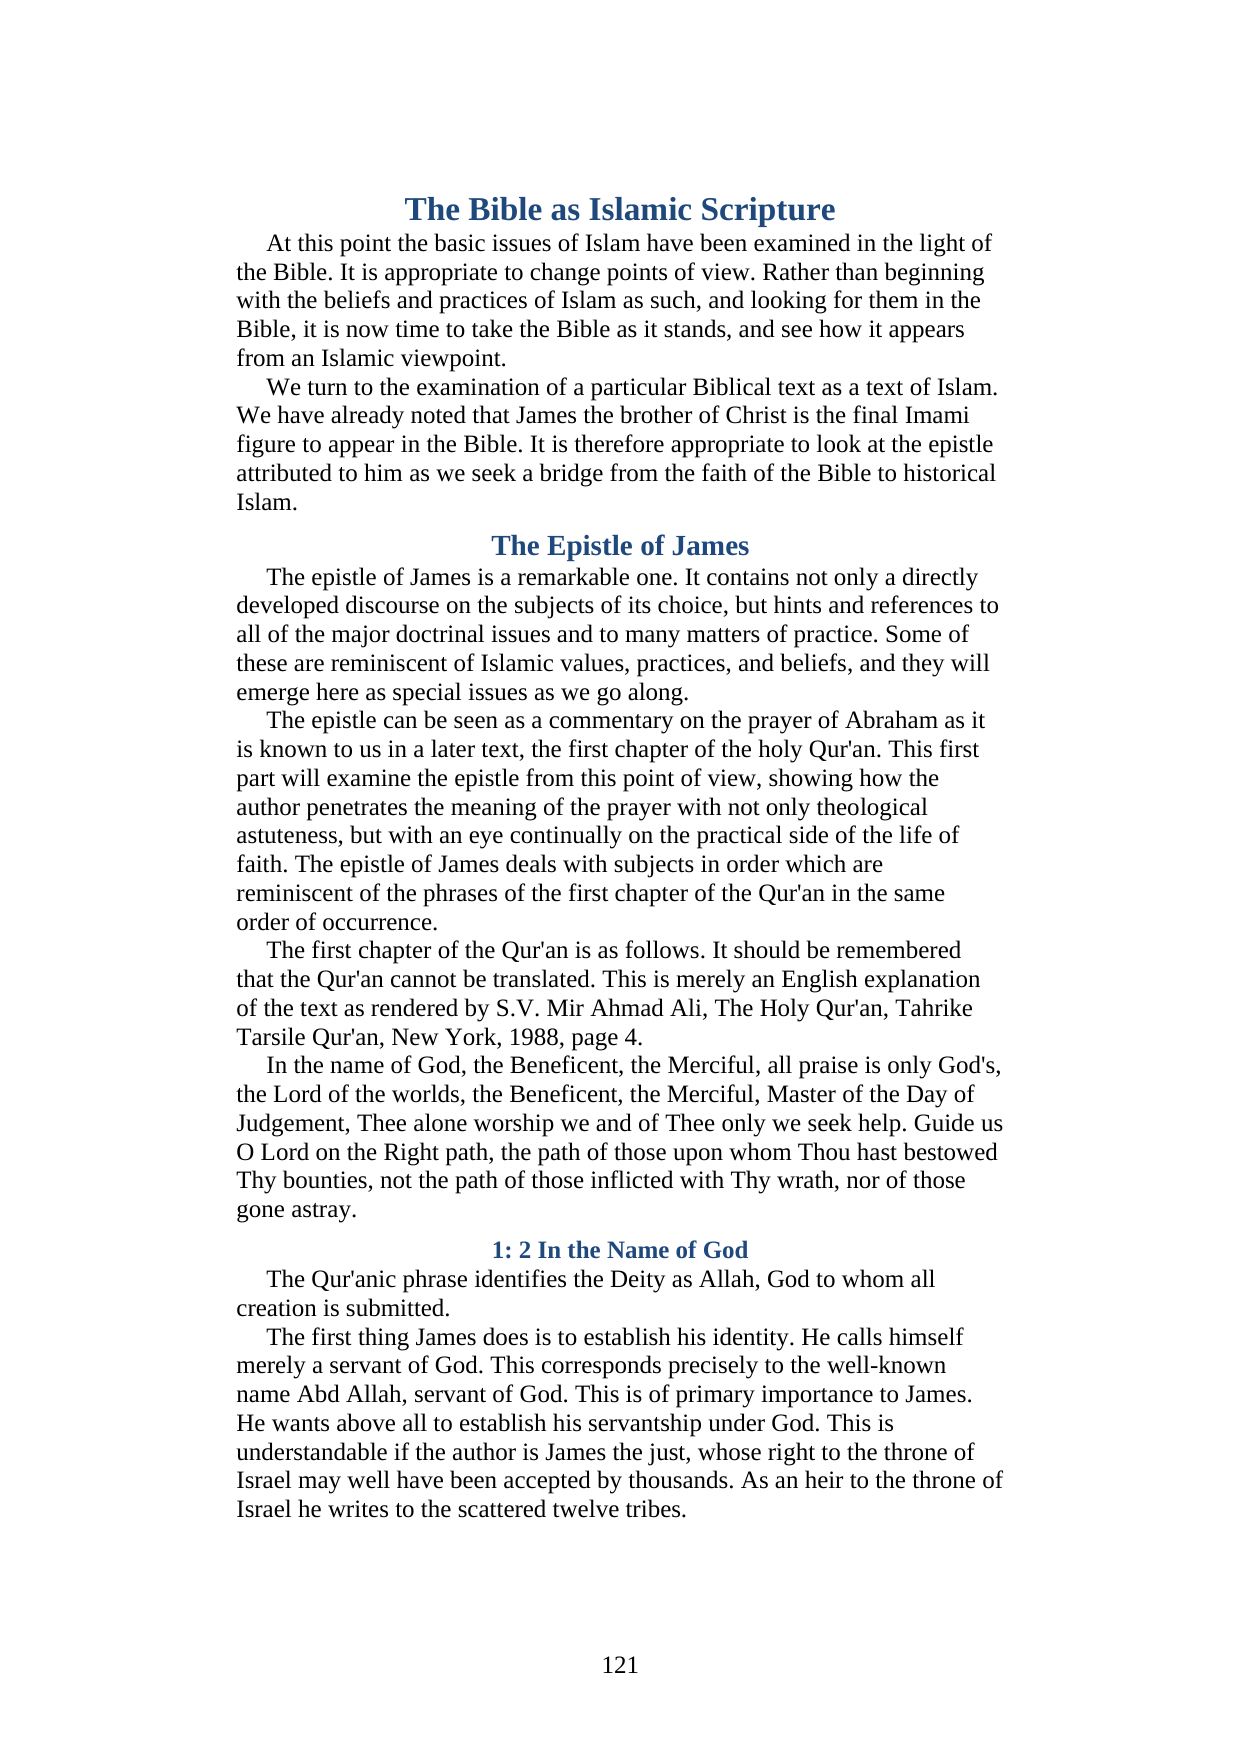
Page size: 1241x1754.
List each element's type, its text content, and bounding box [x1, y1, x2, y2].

text The epistle of James is a remarkable one. It contains not only a directly developed discourse on the subjects of its choice, but hints and references to all of the major doctrinal issues and to many matters of practice. Some of these are reminiscent of Islamic values, practices, and beliefs, and they will emerge here as special issues as we go along. [236, 562, 1004, 705]
text We turn to the exami­nation of a particular Biblical text as a text of Islam. We have already noted that James the brother of Christ is the final Imami figure to appear in the Bible. It is therefore appropriate to look at the epistle attributed to him as we seek a bridge from the faith of the Bible to historical Islam. [236, 372, 1004, 516]
subtitle 1: 2 In the Name of God [236, 1235, 1004, 1264]
text The first thing James does is to establish his identity. He calls himself merely a servant of God. This corresponds precisely to the well-known name Abd Allah, servant of God. This is of primary importance to James. He wants above all to establish his servantship under God. This is understandable if the author is James the just, whose right to the throne of Israel may well have been accepted by thousands. As an heir to the throne of Israel he writes to the scattered twelve tribes. [236, 1322, 1004, 1523]
text The Qur'anic phrase identifies the Deity as Allah, God to whom all creation is submitted. [236, 1264, 1004, 1322]
subtitle The Epistle of James [236, 528, 1004, 562]
text The epistle can be seen as a commentary on the prayer of Abraham as it is known to us in a later text, the first chapter of the holy Qur'an. This first part will examine the epistle from this point of view, showing how the author penetrates the meaning of the prayer with not only theo­logical astuteness, but with an eye continually on the practical side of the life of faith. The epistle of James deals with subjects in order which are reminiscent of the phrases of the first chapter of the Qur'an in the same order of occurrence. [236, 705, 1004, 935]
text At this point the basic issues of Islam have been examined in the light of the Bible. It is appropriate to change points of view. Rather than beginning with the beliefs and practices of Islam as such, and looking for them in the Bible, it is now time to take the Bible as it stands, and see how it appears from an Islamic viewpoint. [236, 228, 1004, 372]
subtitle The Bible as Islamic Scripture [236, 190, 1004, 228]
text In the name of God, the Beneficent, the Merciful, all praise is only God's, the Lord of the worlds, the Be­neficent, the Merciful, Master of the Day of Judgement, Thee alone worship we and of Thee only we seek help. Guide us O Lord on the Right path, the path of those upon whom Thou hast bestowed Thy bounties, not the path of those inflicted with Thy wrath, nor of those gone astray. [236, 1050, 1004, 1223]
text The first chapter of the Qur'an is as follows. It should be remembered that the Qur'an cannot be translated. This is merely an English explanation of the text as rendered by S.V. Mir Ahmad Ali, The Holy Qur'an, Tahrike Tarsile Qur'an, New York, 1988, page 4. [236, 935, 1004, 1050]
